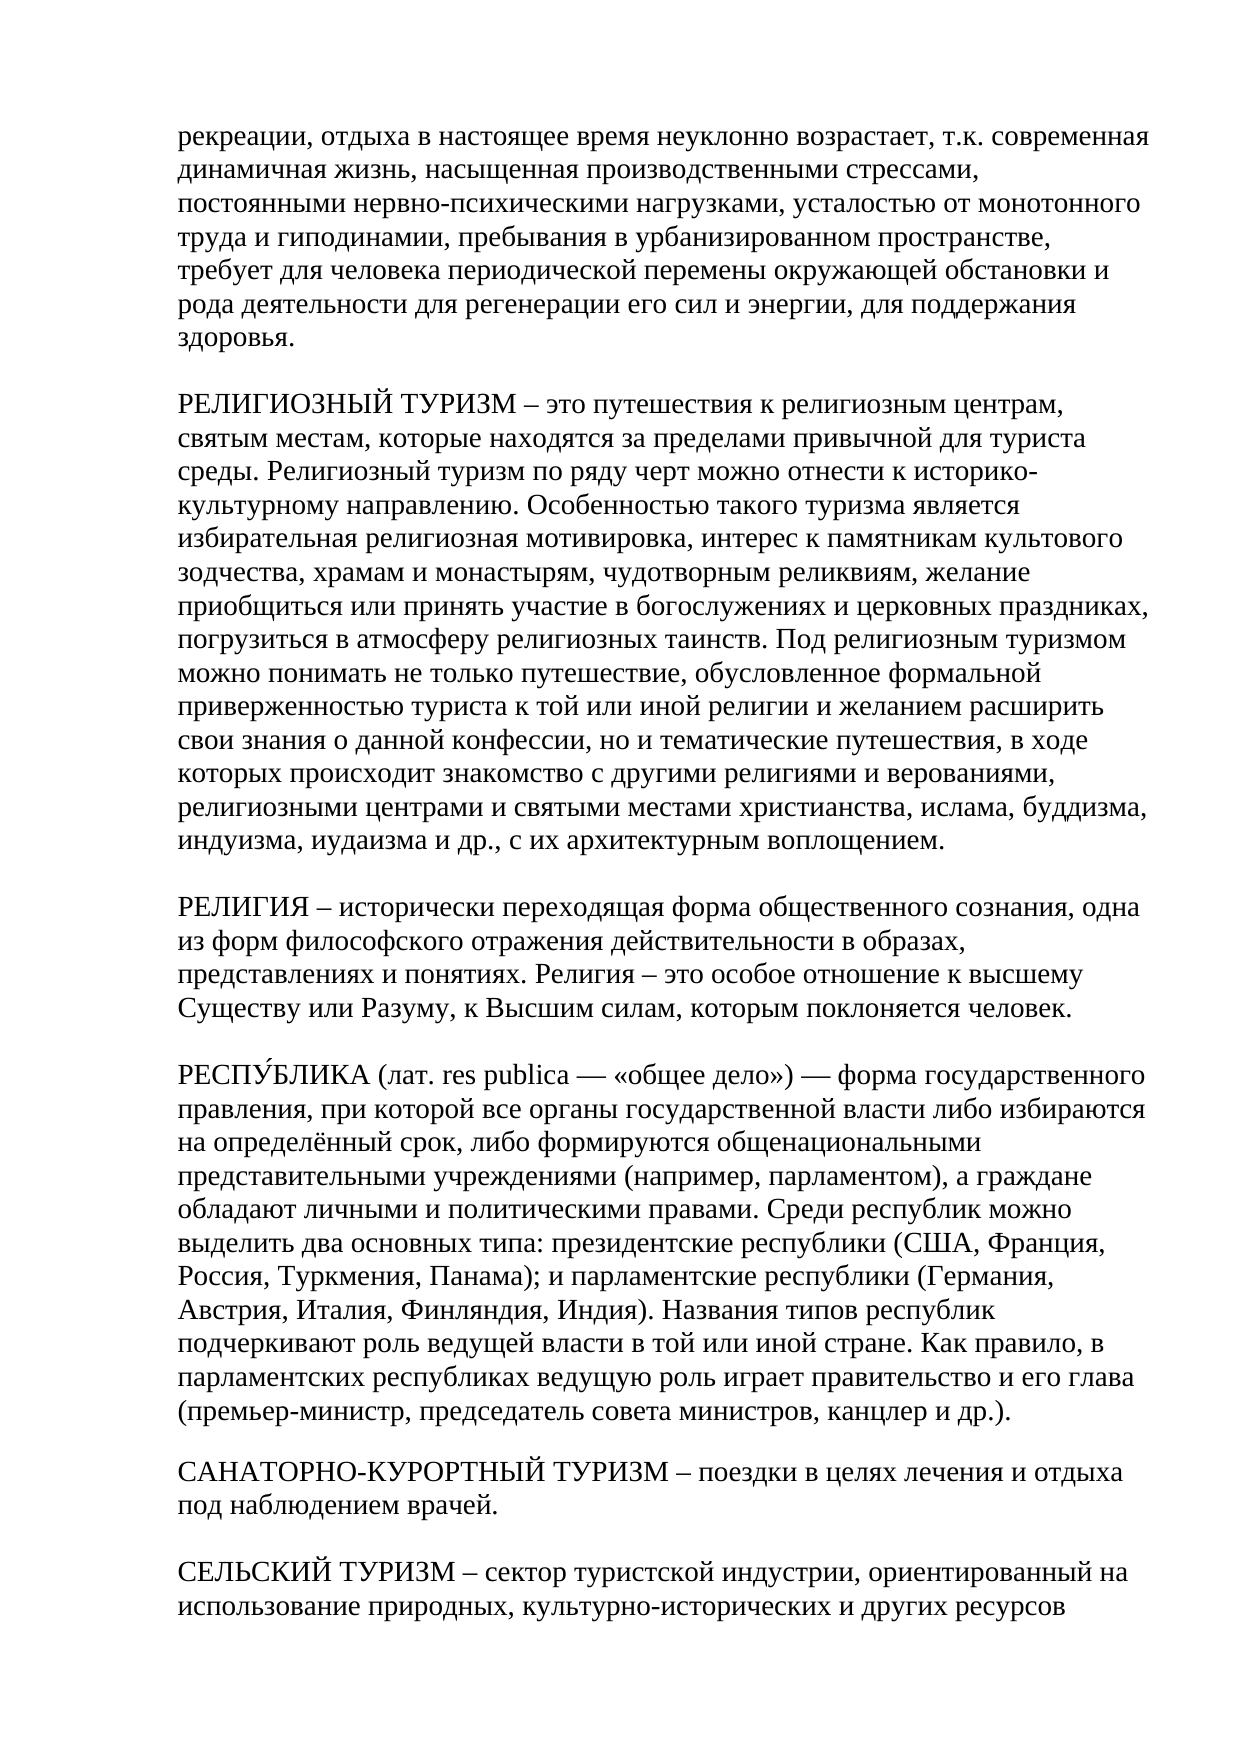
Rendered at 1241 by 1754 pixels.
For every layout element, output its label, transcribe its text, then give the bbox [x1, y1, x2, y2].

text САНАТОРНО-КУРОРТНЫЙ ТУРИЗМ – поездки в целях лечения и отдыха под наблюдением врачей. [177, 1454, 1152, 1521]
text РЕЛИГИЯ – исторически переходящая форма общественного сознания, одна из форм философского отражения действительности в образах, представлениях и понятиях. Религия – это особое отношение к высшему Существу или Разуму, к Высшим силам, которым поклоняется человек. [177, 889, 1152, 1024]
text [177, 1554, 1152, 1622]
text РЕСПУ́БЛИКА (лат. res publica — «общее дело») — форма государственного правления, при которой все органы государственной власти либо избираются на определённый срок, либо формируются общенациональными представительными учреждениями (например, парламентом), а граждане обладают личными и политическими правами. Среди республик можно выделить два основных типа: президентские республики (США, Франция, Россия, Туркмения, Панама); и парламентские республики (Германия, Австрия, Италия, Финляндия, Индия). Названия типов республик подчеркивают роль ведущей власти в той или иной стране. Как правило, в парламентских республиках ведущую роль играет правительство и его глава (премьер-министр, председатель совета министров, канцлер и др.). [177, 1057, 1152, 1426]
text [177, 118, 1152, 353]
text РЕЛИГИОЗНЫЙ ТУРИЗМ – это путешествия к религиозным центрам, святым местам, которые находятся за пределами привычной для туриста среды. Религиозный туризм по ряду черт можно отнести к историко-культурному направлению. Особенностью такого туризма является избирательная религиозная мотивировка, интерес к памятникам культового зодчества, храмам и монастырям, чудотворным реликвиям, желание приобщиться или принять участие в богослужениях и церковных праздниках, погрузиться в атмосферу религиозных таинств. Под религиозным туризмом можно понимать не только путешествие, обусловленное формальной приверженностью туриста к той или иной религии и желанием расширить свои знания о данной конфессии, но и тематические путешествия, в ходе которых происходит знакомство с другими религиями и верованиями, религиозными центрами и святыми местами христианства, ислама, буддизма, индуизма, иудаизма и др., с их архитектурным воплощением. [177, 386, 1152, 856]
